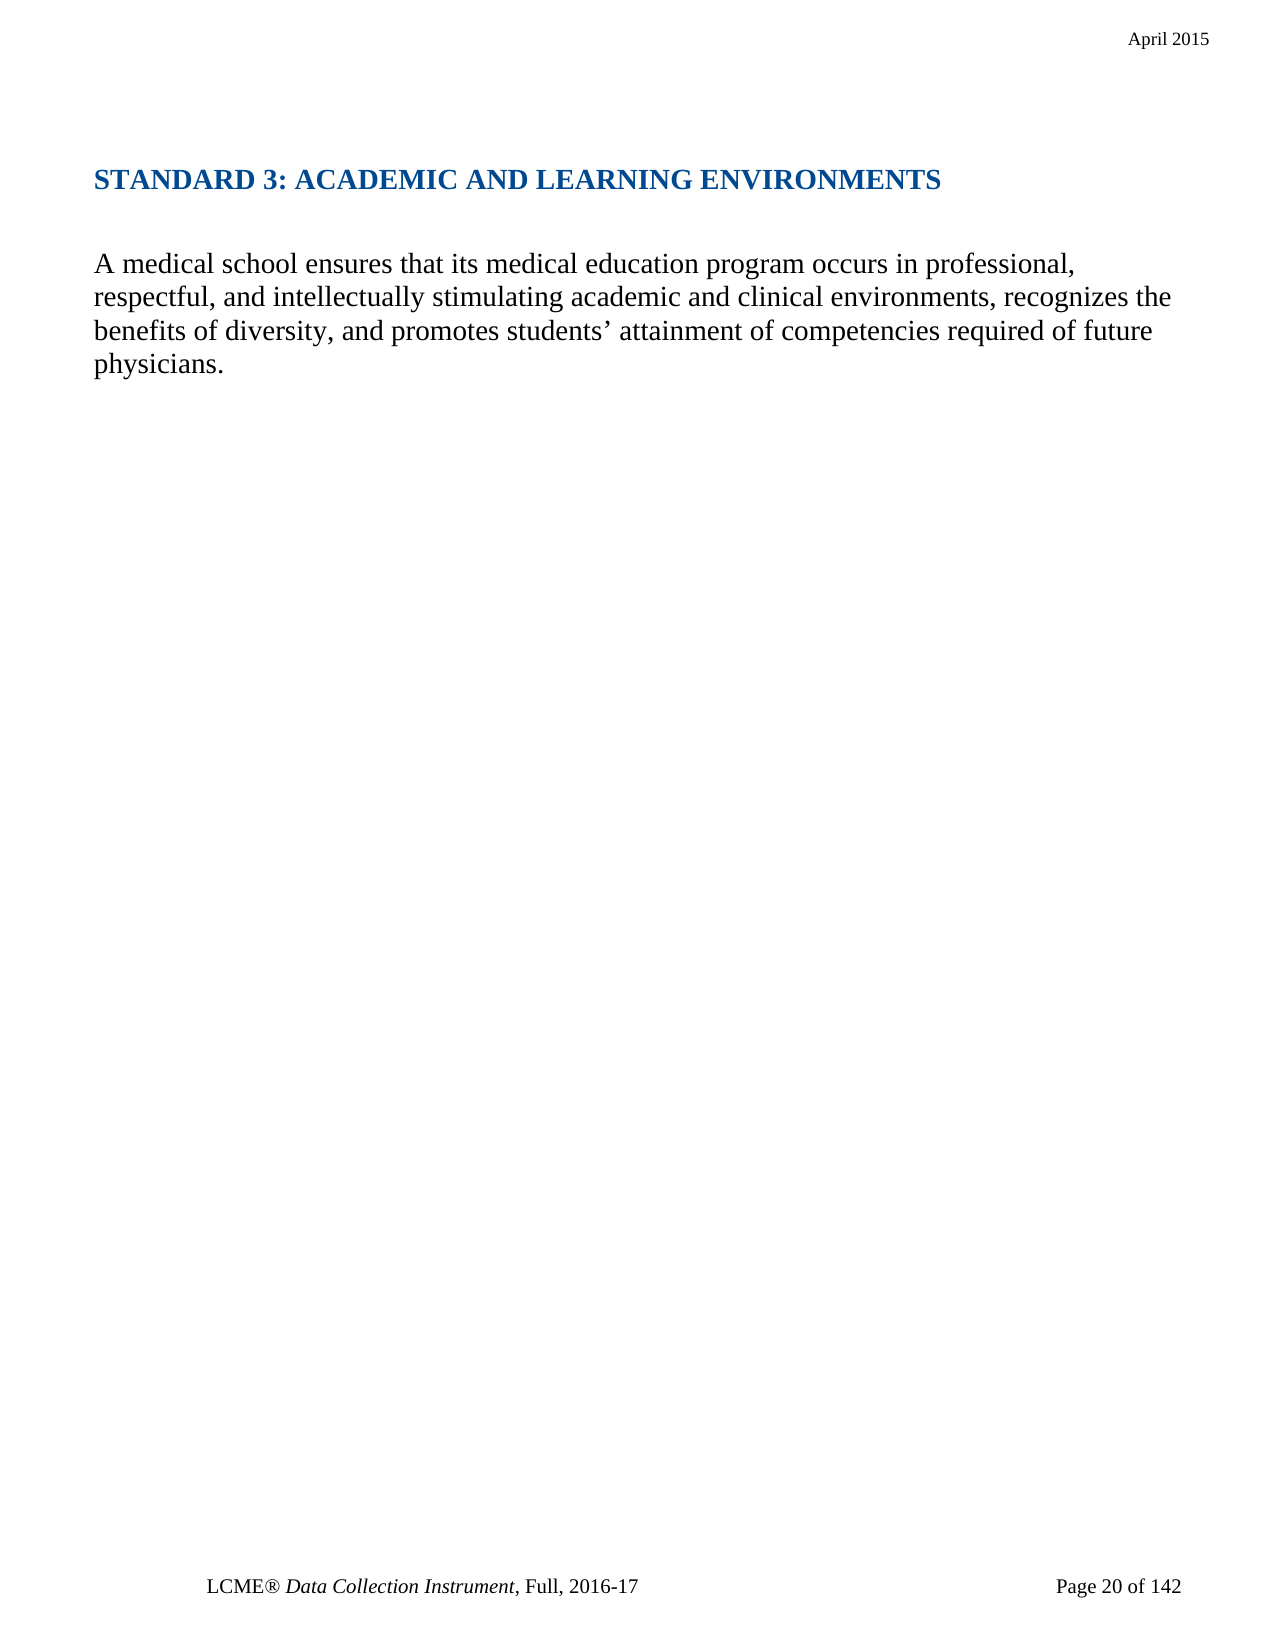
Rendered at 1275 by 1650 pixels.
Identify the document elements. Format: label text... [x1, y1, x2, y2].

text A medical school ensures that its medical education program occurs in professional, respectful, and intellectually stimulating academic and clinical environments, recognizes the benefits of diversity, and promotes students’ attainment of competencies required of future physicians. [94, 246, 1181, 380]
subtitle STANDARD 3: ACADEMIC AND LEARNING ENVIRONMENTS [94, 162, 1153, 196]
